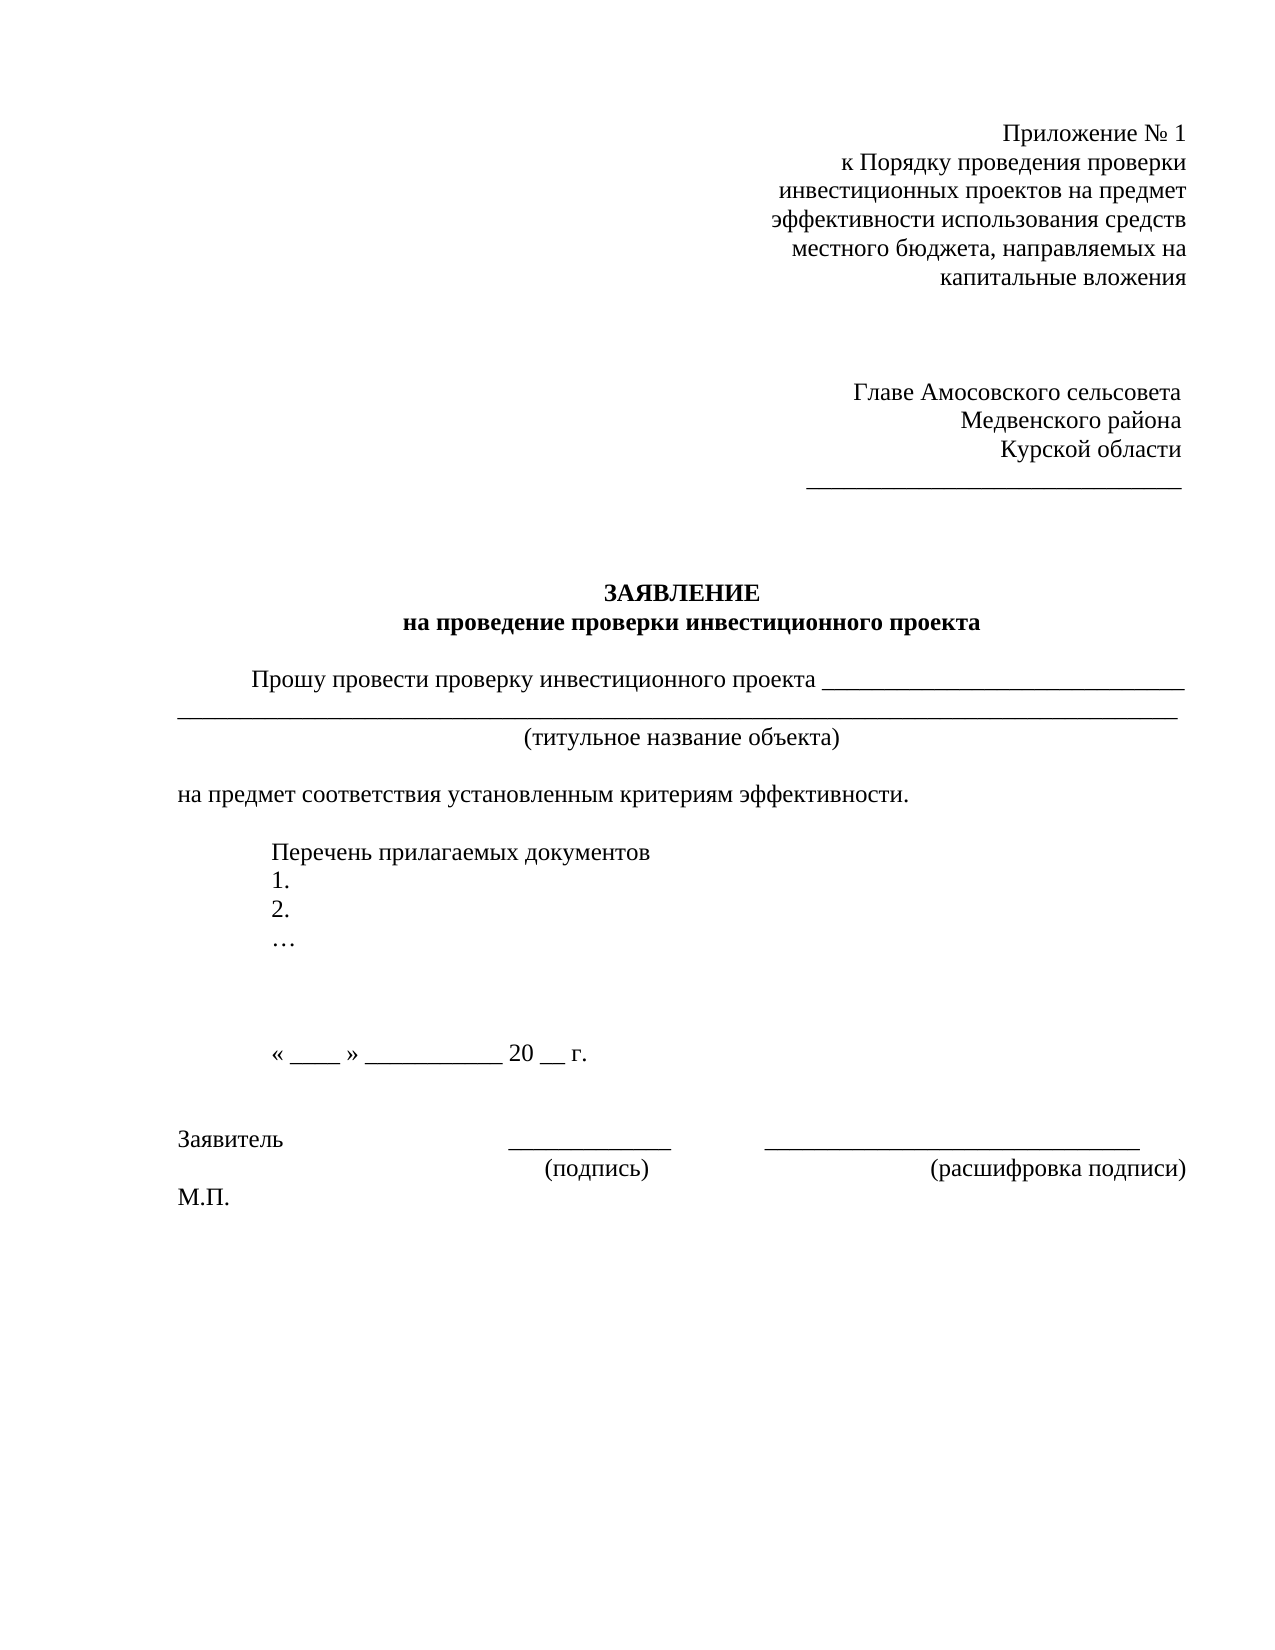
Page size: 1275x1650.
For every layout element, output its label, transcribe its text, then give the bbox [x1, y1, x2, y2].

text инвестиционных проектов на предмет [177, 176, 1186, 204]
text М.П. [177, 1182, 1186, 1211]
text эффективности использования средств [177, 204, 1186, 233]
text Прошу провести проверку инвестиционного проекта _____________________________ [177, 664, 1186, 693]
text ______________________________ [177, 463, 1181, 492]
text Курской области [164, 434, 1181, 463]
text 1. [177, 866, 1186, 894]
text (титульное название объекта) [177, 722, 1186, 751]
text ________________________________________________________________________________ [177, 693, 1186, 722]
text Заявитель _____________ ______________________________ [177, 1124, 1186, 1153]
text « ____ » ___________ 20 __ г. [177, 1038, 1186, 1067]
text Перечень прилагаемых документов [177, 837, 1186, 866]
text 2. [177, 894, 1186, 923]
text местного бюджета, направляемых на [177, 233, 1186, 262]
text Приложение № 1 [177, 118, 1186, 147]
text ЗАЯВЛЕНИЕ [177, 578, 1186, 607]
text на проведение проверки инвестиционного проекта [197, 607, 1186, 636]
text … [177, 923, 1186, 952]
text Главе Амосовского сельсовета [164, 377, 1181, 406]
text на предмет соответствия установленным критериям эффективности. [177, 779, 1186, 808]
text Медвенского района [164, 406, 1181, 434]
text капитальные вложения [177, 262, 1186, 291]
text (подпись) (расшифровка подписи) [177, 1153, 1186, 1182]
text к Порядку проведения проверки [177, 147, 1186, 176]
